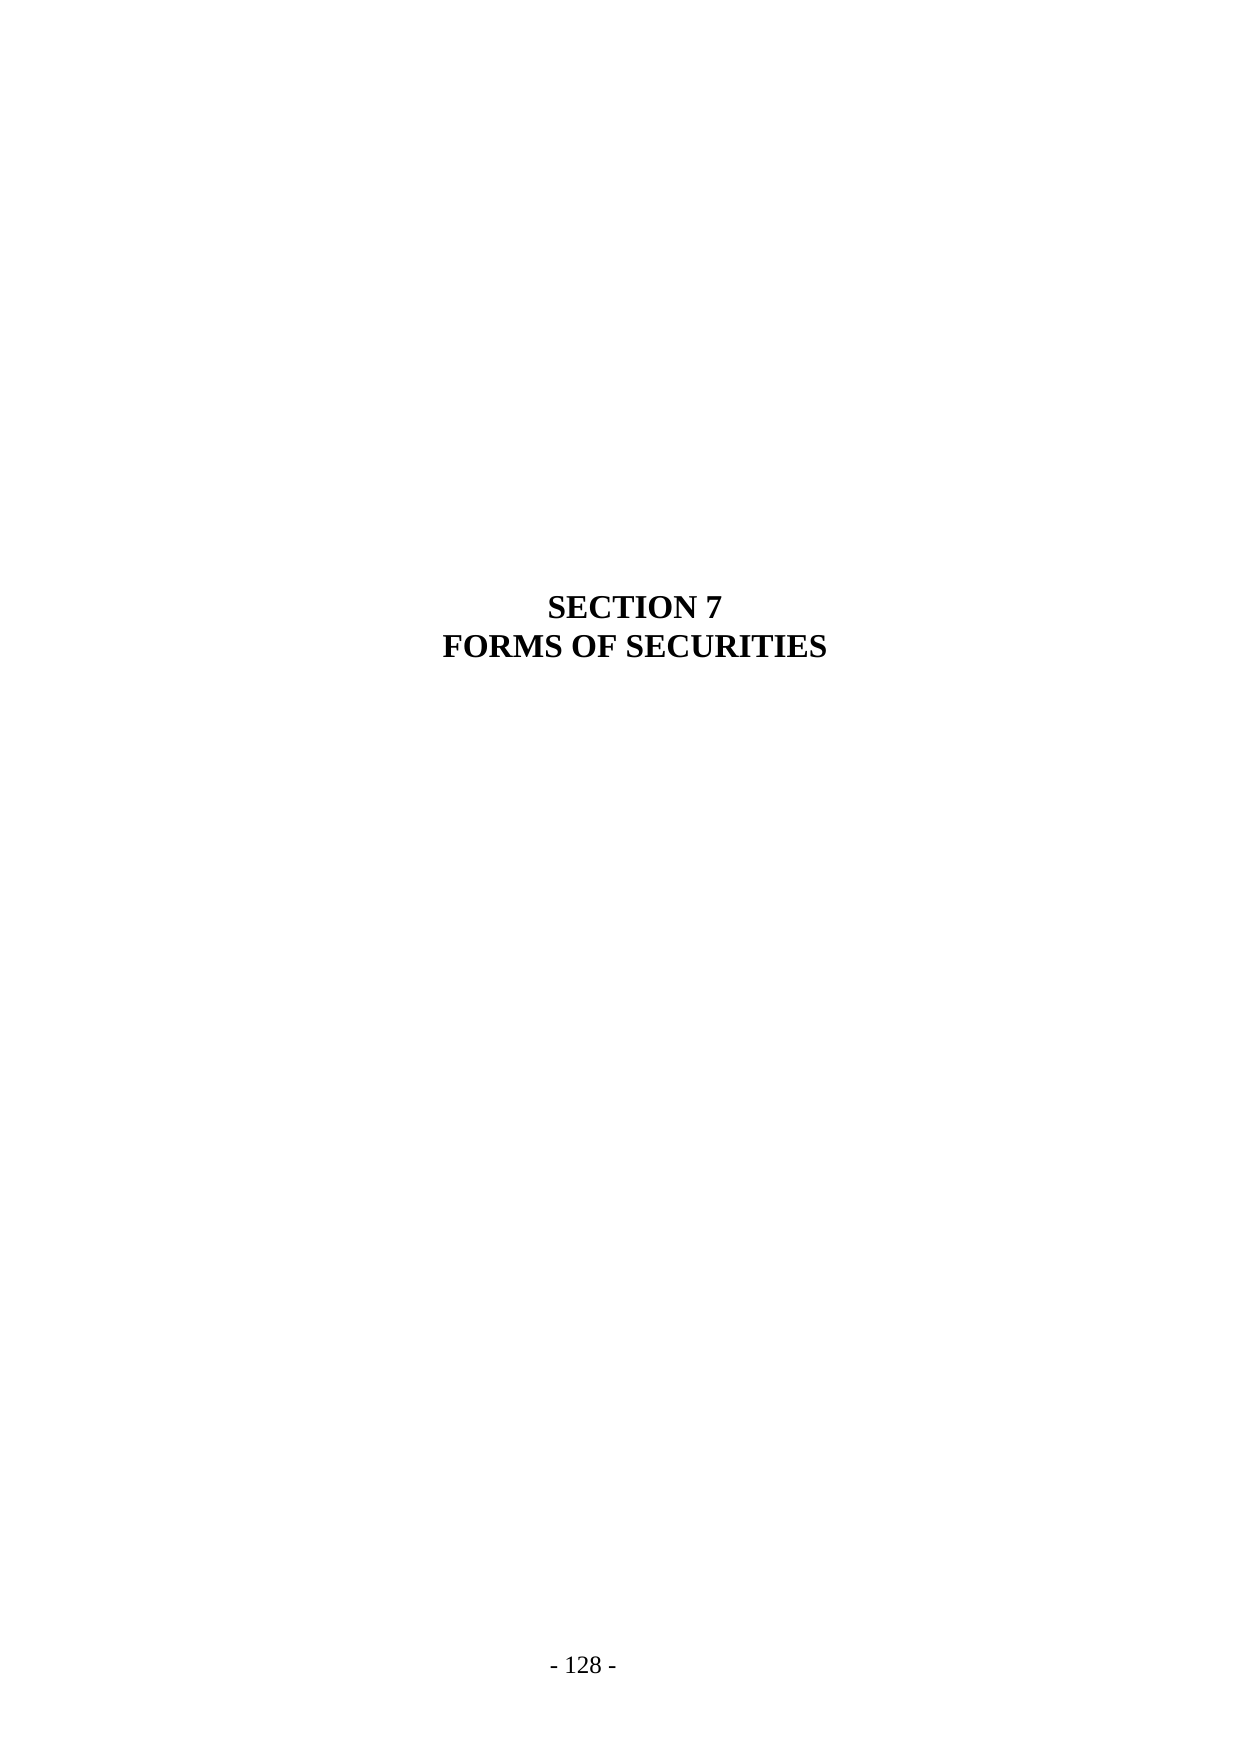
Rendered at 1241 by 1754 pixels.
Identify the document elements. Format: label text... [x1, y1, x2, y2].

text FORMS OF SECURITIES [133, 626, 1137, 664]
subtitle SECTION 7 [133, 588, 1137, 626]
